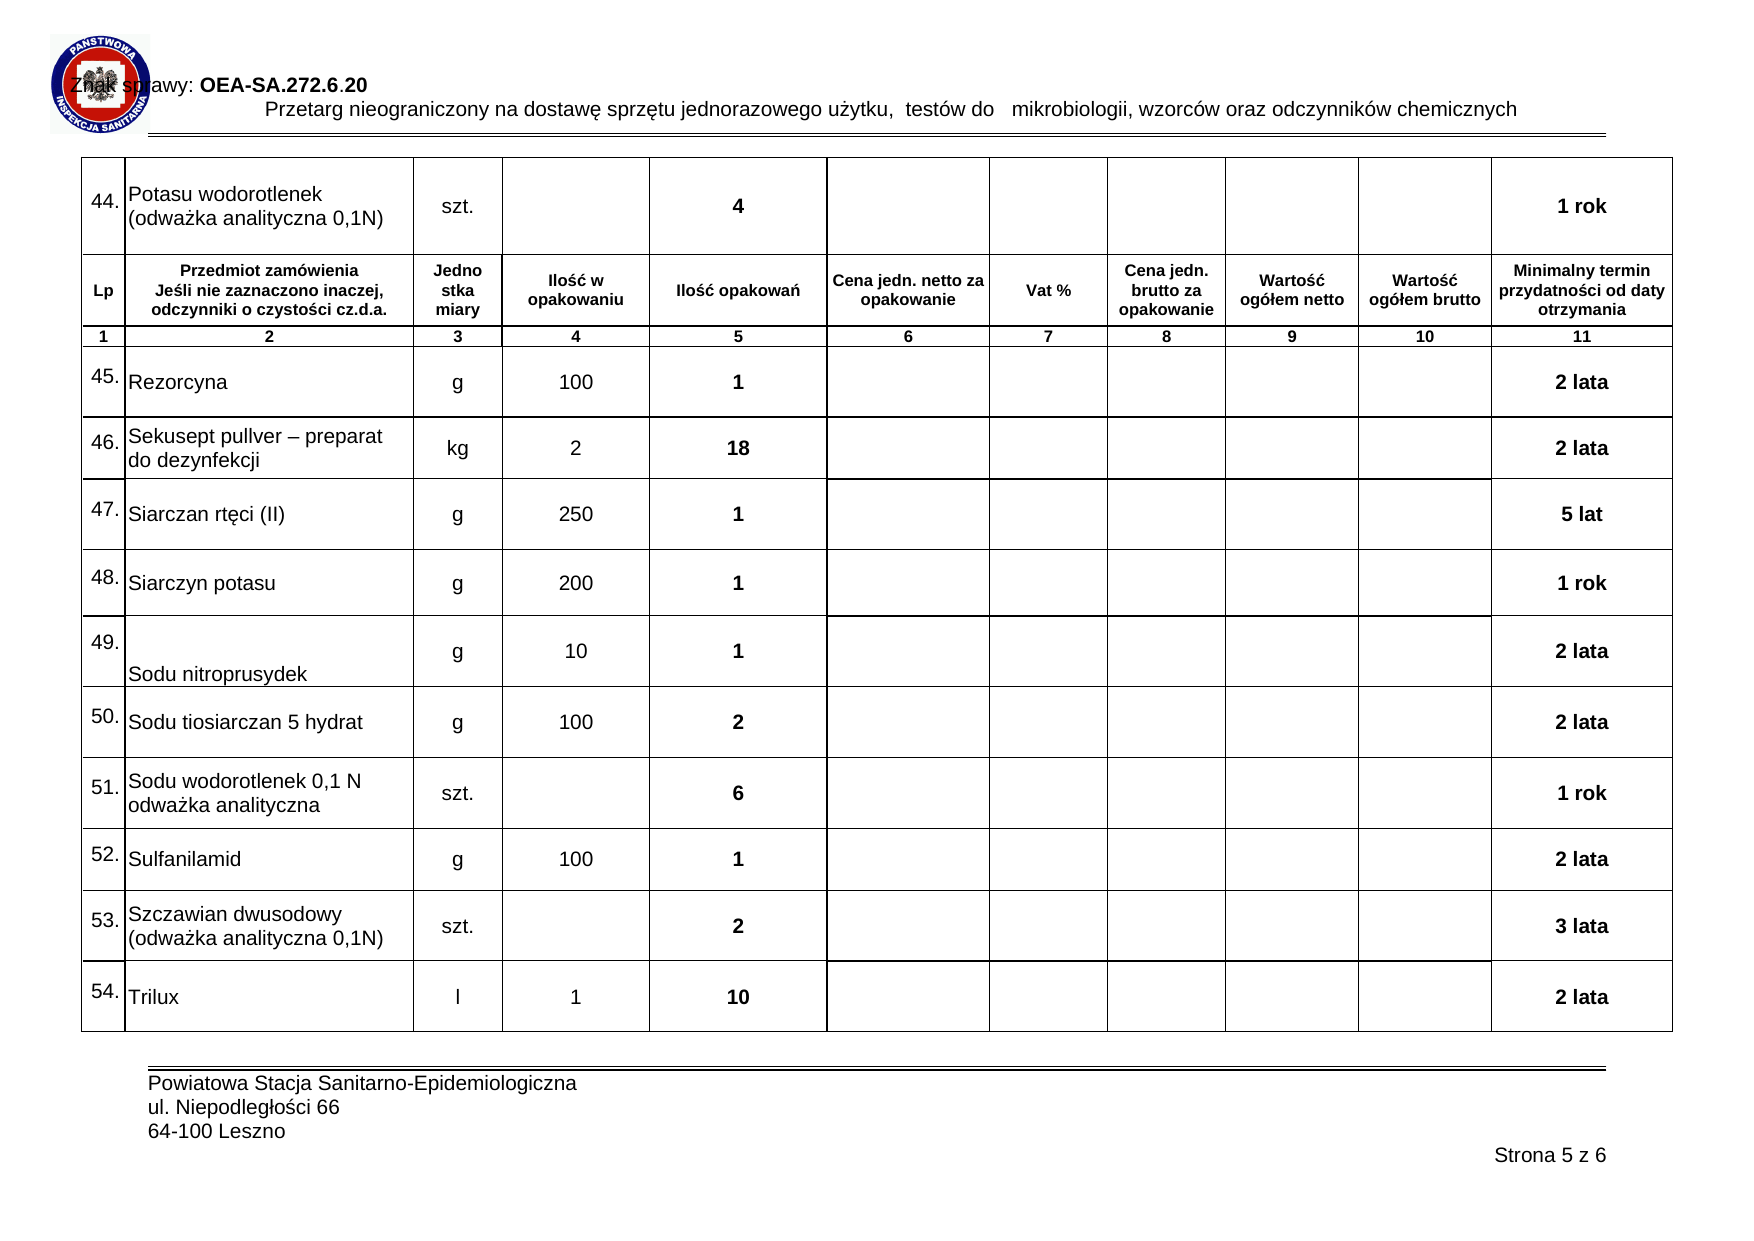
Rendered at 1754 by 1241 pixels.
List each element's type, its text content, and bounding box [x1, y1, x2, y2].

table_cell 2 lata [1492, 616, 1672, 686]
table_cell Sodu tiosiarczan 5 hydrat [126, 687, 413, 757]
table_cell [503, 158, 649, 254]
table_cell [82, 687, 124, 757]
table_cell szt. [414, 891, 502, 960]
table_cell [1359, 758, 1491, 827]
table_cell [828, 829, 989, 889]
table_cell 5 lat [1492, 479, 1672, 549]
table_cell 9 [1226, 327, 1358, 346]
table_cell Potasu wodorotlenek (odważka analityczna 0,1N) [126, 158, 413, 254]
table_cell [1359, 617, 1491, 686]
table_cell [990, 418, 1107, 478]
table_cell [1108, 962, 1225, 1031]
table_cell Lp [82, 255, 124, 325]
table_cell Jedno stka miary [414, 255, 501, 325]
table_cell [990, 158, 1107, 254]
table_cell 1 [650, 479, 826, 549]
table_cell Cena jedn. netto za opakowanie [828, 255, 989, 325]
table_cell [828, 617, 989, 686]
table_cell 1 [503, 961, 649, 1031]
table_cell 6 [650, 758, 826, 827]
table_cell [1359, 480, 1491, 549]
picture [50, 34, 151, 134]
table_cell 3 lata [1492, 891, 1672, 960]
table_cell 4 [503, 327, 649, 346]
table_cell Ilość w opakowaniu [503, 255, 649, 325]
table_cell 4 [650, 158, 826, 254]
table_cell [82, 550, 124, 615]
table_cell [1108, 347, 1225, 416]
table_cell [828, 347, 989, 416]
table_cell [1359, 158, 1491, 254]
table_cell l [414, 961, 502, 1031]
table_cell [1226, 962, 1358, 1031]
table_cell [82, 616, 124, 686]
table_cell [1108, 550, 1225, 615]
table_cell 1 [650, 347, 826, 416]
table_cell g [414, 687, 502, 757]
table_cell 1 rok [1492, 550, 1672, 615]
table_cell 10 [650, 961, 826, 1031]
table_cell [1226, 347, 1358, 416]
table_cell [1359, 418, 1491, 478]
table_cell [828, 418, 989, 478]
table_cell 2 [650, 687, 826, 757]
table_cell [82, 479, 124, 549]
table_cell [990, 758, 1107, 827]
table_cell [1359, 347, 1491, 416]
table_cell [82, 417, 124, 478]
table_cell 2 [650, 891, 826, 960]
table_cell 100 [503, 347, 649, 416]
table_cell [1226, 829, 1358, 889]
table_cell [1108, 617, 1225, 686]
table_cell [1226, 617, 1358, 686]
table_cell 1 rok [1492, 158, 1672, 254]
table_cell [503, 891, 649, 960]
table_cell [828, 758, 989, 827]
table_cell [1108, 480, 1225, 549]
table_cell Przedmiot zamówienia Jeśli nie zaznaczono inaczej, odczynniki o czystości cz.d.a. [126, 255, 413, 325]
table_cell [828, 891, 989, 960]
table_cell Rezorcyna [126, 347, 413, 416]
table_cell [82, 891, 124, 960]
table_cell 2 lata [1492, 829, 1672, 889]
table_cell [1359, 829, 1491, 889]
table_cell szt. [414, 758, 502, 827]
table_cell [990, 687, 1107, 757]
table_cell 18 [650, 418, 826, 478]
table_cell 100 [503, 687, 649, 757]
table_cell g [414, 550, 502, 615]
table_cell Wartość ogółem brutto [1359, 255, 1491, 325]
table_cell Sodu nitroprusydek [126, 616, 413, 686]
table_cell 10 [503, 616, 649, 686]
table_cell [82, 347, 124, 416]
table_cell [990, 962, 1107, 1031]
table_cell [1108, 891, 1225, 960]
table_cell [990, 347, 1107, 416]
table_cell [1226, 550, 1358, 615]
table_cell [1226, 158, 1358, 254]
table_cell 7 [990, 327, 1107, 346]
table_cell [990, 891, 1107, 960]
table_cell [1108, 158, 1225, 254]
table_cell [1359, 687, 1491, 757]
table_cell 100 [503, 829, 649, 889]
table_cell 1 rok [1492, 758, 1672, 827]
table_cell 11 [1492, 327, 1672, 346]
table_cell Siarczyn potasu [126, 550, 413, 615]
table_cell [1359, 962, 1491, 1031]
table_cell [1108, 687, 1225, 757]
table_cell 250 [503, 479, 649, 549]
table_cell g [414, 347, 502, 416]
table_cell [503, 758, 649, 827]
table_cell 10 [1359, 327, 1491, 346]
table_cell g [414, 829, 502, 889]
table_cell Sulfanilamid [126, 829, 413, 889]
table_cell [1226, 687, 1358, 757]
table_cell 2 [503, 418, 649, 478]
table_cell Minimalny termin przydatności od daty otrzymania [1492, 255, 1672, 325]
table_cell 2 lata [1492, 687, 1672, 757]
table_cell 2 lata [1492, 961, 1672, 1031]
table_cell szt. [414, 158, 502, 254]
table_cell [1359, 550, 1491, 615]
table_cell [828, 962, 989, 1031]
table_cell [828, 158, 989, 254]
table_cell 200 [503, 550, 649, 615]
table_cell g [414, 616, 502, 686]
table_cell 1 [82, 326, 124, 346]
table_cell [1108, 829, 1225, 889]
table_cell [82, 158, 124, 254]
table_cell [1108, 418, 1225, 478]
table_cell kg [414, 418, 502, 478]
table_cell [828, 687, 989, 757]
table_cell 1 [650, 616, 826, 686]
table_cell 6 [828, 327, 989, 346]
table_cell Wartość ogółem netto [1226, 255, 1358, 325]
table_cell [1359, 891, 1491, 960]
table_cell 1 [650, 829, 826, 889]
table_cell 5 [650, 327, 826, 346]
table_cell 3 [414, 327, 501, 346]
table_cell 2 lata [1492, 347, 1672, 416]
table_cell [82, 758, 124, 827]
table_cell [828, 480, 989, 549]
table_cell [82, 961, 124, 1031]
table_cell [1108, 758, 1225, 827]
table_cell Sekusept pullver – preparat do dezynfekcji [126, 418, 413, 478]
table_cell [990, 617, 1107, 686]
table_cell Sodu wodorotlenek 0,1 N odważka analityczna [126, 758, 413, 827]
table_cell Cena jedn. brutto za opakowanie [1108, 255, 1225, 325]
table_cell [990, 480, 1107, 549]
table_cell Szczawian dwusodowy (odważka analityczna 0,1N) [126, 891, 413, 960]
table_cell 8 [1108, 327, 1225, 346]
table_cell 1 [650, 550, 826, 615]
table_cell 2 [126, 327, 413, 346]
table_cell Trilux [126, 961, 413, 1031]
table_cell [1226, 891, 1358, 960]
table_cell [82, 829, 124, 889]
table_cell [990, 829, 1107, 889]
table_cell [828, 550, 989, 615]
table_cell Ilość opakowań [650, 255, 826, 325]
table_cell [990, 550, 1107, 615]
table_cell [1226, 758, 1358, 827]
table_cell Vat % [990, 255, 1107, 325]
table_cell [1226, 480, 1358, 549]
table_cell 2 lata [1492, 418, 1672, 478]
table_cell [1226, 418, 1358, 478]
table_cell Siarczan rtęci (II) [126, 479, 413, 549]
table_cell g [414, 479, 502, 549]
